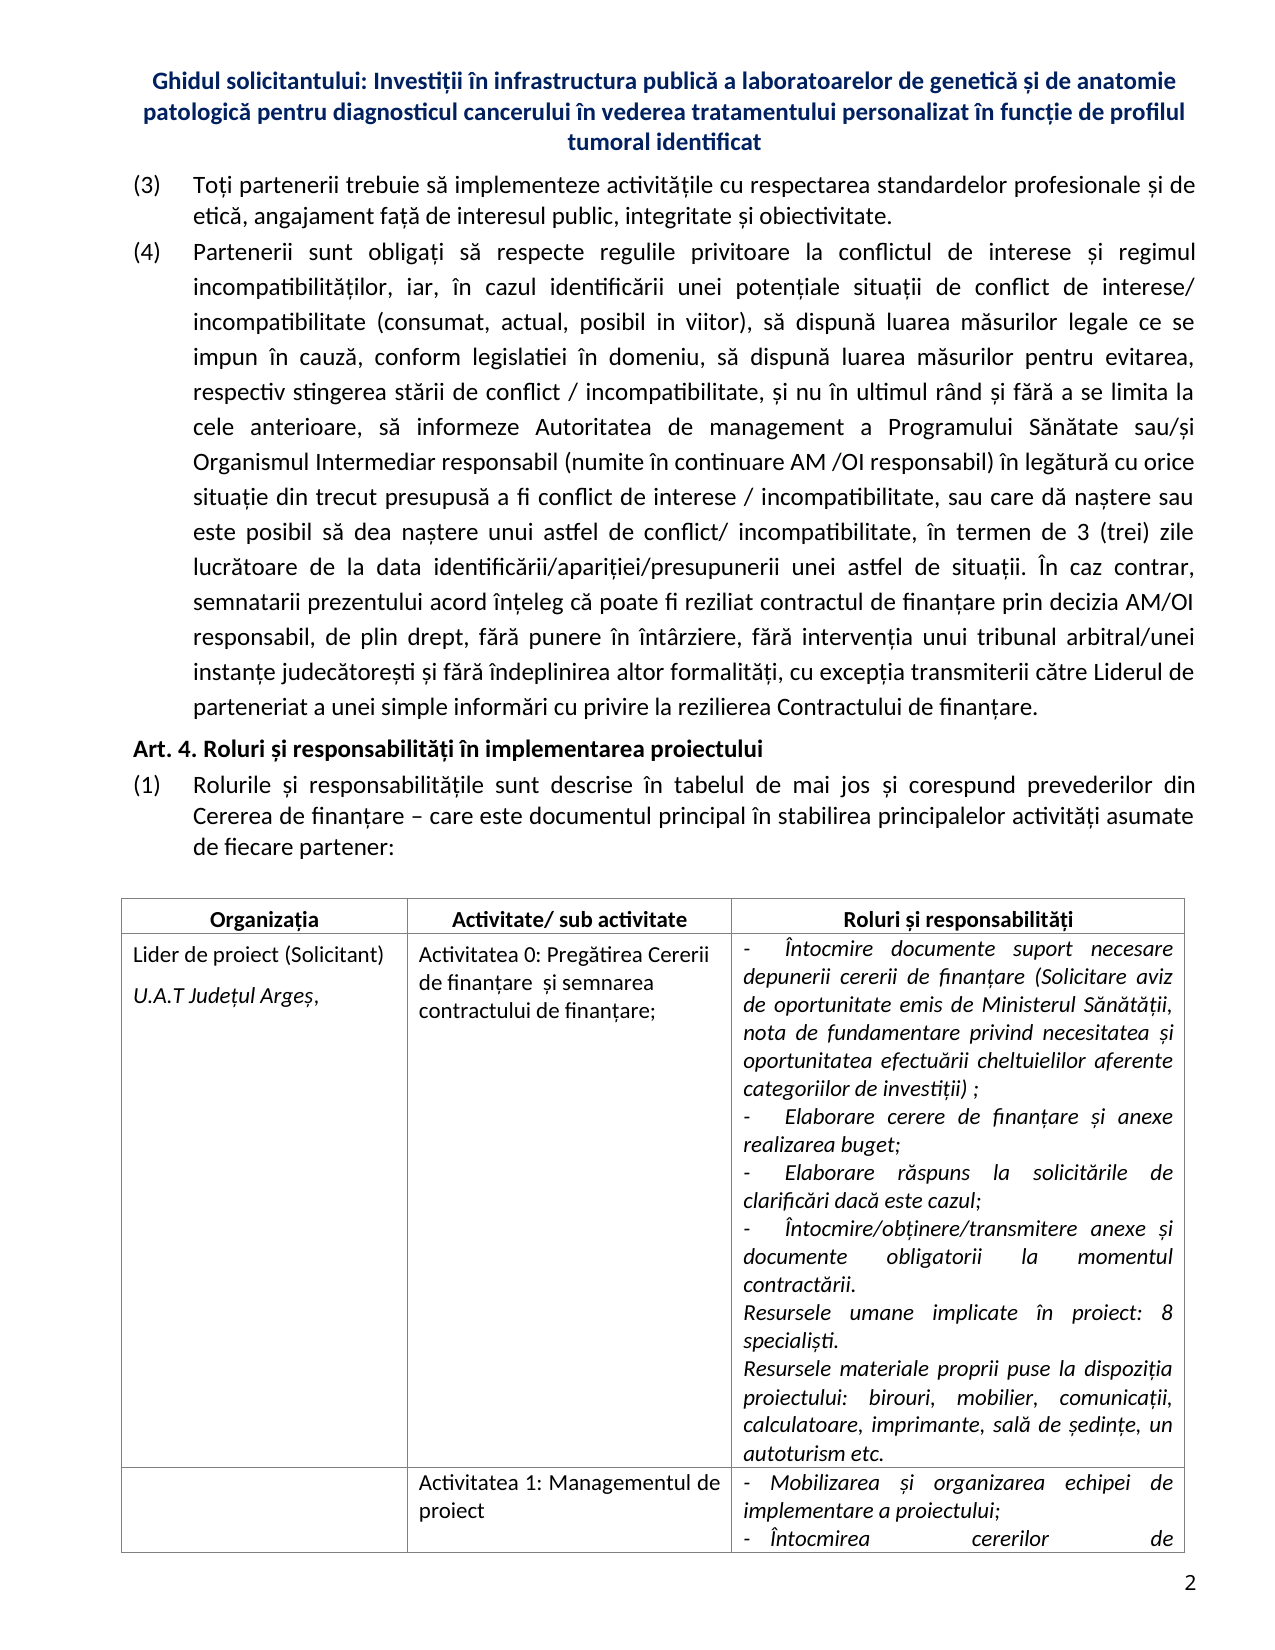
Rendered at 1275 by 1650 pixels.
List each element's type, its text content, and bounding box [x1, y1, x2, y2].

table_header Organizația [122, 899, 407, 933]
list Rolurile şi responsabilitățile sunt descrise în tabelul de mai jos şi corespund prevederilor din Cererea de finanțare – care este documentul principal în stabilirea principalelor activități asumate de fiecare partener: [133, 769, 1196, 861]
table_cell [122, 1468, 407, 1552]
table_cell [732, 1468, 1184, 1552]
table_header Activitate/ sub activitate [408, 899, 731, 933]
table_cell Activitatea 0: Pregătirea Cererii de finanțare și semnarea contractului de finanțare; [408, 934, 731, 1467]
list Partenerii sunt obligaţi să respecte regulile privitoare la conflictul de interese şi regimul incompatibilităţilor, iar, în cazul identificării unei potențiale situații de conflict de interese/ incompatibilitate (consumat, actual, posibil in viitor), să dispună luarea măsurilor legale ce se impun în cauză, conform legislatiei în domeniu, să dispună luarea măsurilor pentru evitarea, respectiv stingerea stării de conflict / incompatibilitate, și nu în ultimul rând și fără a se limita la cele anterioare, să informeze Autoritatea de management a Programului Sănătate sau/și Organismul Intermediar responsabil (numite în continuare AM /OI responsabil) în legătură cu orice situație din trecut presupusă a fi conflict de interese / incompatibilitate, sau care dă naștere sau este posibil să dea naștere unui astfel de conflict/ incompatibilitate, în termen de 3 (trei) zile lucrătoare de la data identificării/apariției/presupunerii unei astfel de situații. În caz contrar, semnatarii prezentului acord înțeleg că poate fi reziliat contractul de finanțare prin decizia AM/OI responsabil, de plin drept, fără punere în întârziere, fără intervenția unui tribunal arbitral/unei instanțe judecătorești şi fără îndeplinirea altor formalități, cu excepția transmiterii către Liderul de parteneriat a unei simple informări cu privire la rezilierea Contractului de finanțare. [133, 237, 1196, 722]
table_header Roluri şi responsabilități [732, 899, 1184, 933]
table_cell Lider de proiect (Solicitant) U.A.T Județul Argeș, [122, 934, 407, 1467]
list Toţi partenerii trebuie să implementeze activităţile cu respectarea standardelor profesionale şi de etică, angajament față de interesul public, integritate şi obiectivitate. [133, 169, 1196, 230]
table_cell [408, 1468, 731, 1552]
table_cell Întocmire documente suport necesare depunerii cererii de finanțare (Solicitare aviz de oportunitate emis de Ministerul Sănătății, nota de fundamentare privind necesitatea şi oportunitatea efectuării cheltuielilor aferente categoriilor de investiții) ; Elaborare cerere de finanțare și anexe realizarea buget; Elaborare răspuns la solicitările de clarificări dacă este cazul; Întocmire/obținere/transmitere anexe și documente obligatorii la momentul contractării. Resursele umane implicate în proiect: 8 specialiști. Resursele materiale proprii puse la dispoziția proiectului: birouri, mobilier, comunicații, calculatoare, imprimante, sală de ședințe, un autoturism etc. [732, 934, 1184, 1467]
subtitle Roluri şi responsabilități în implementarea proiectului [133, 733, 1196, 763]
